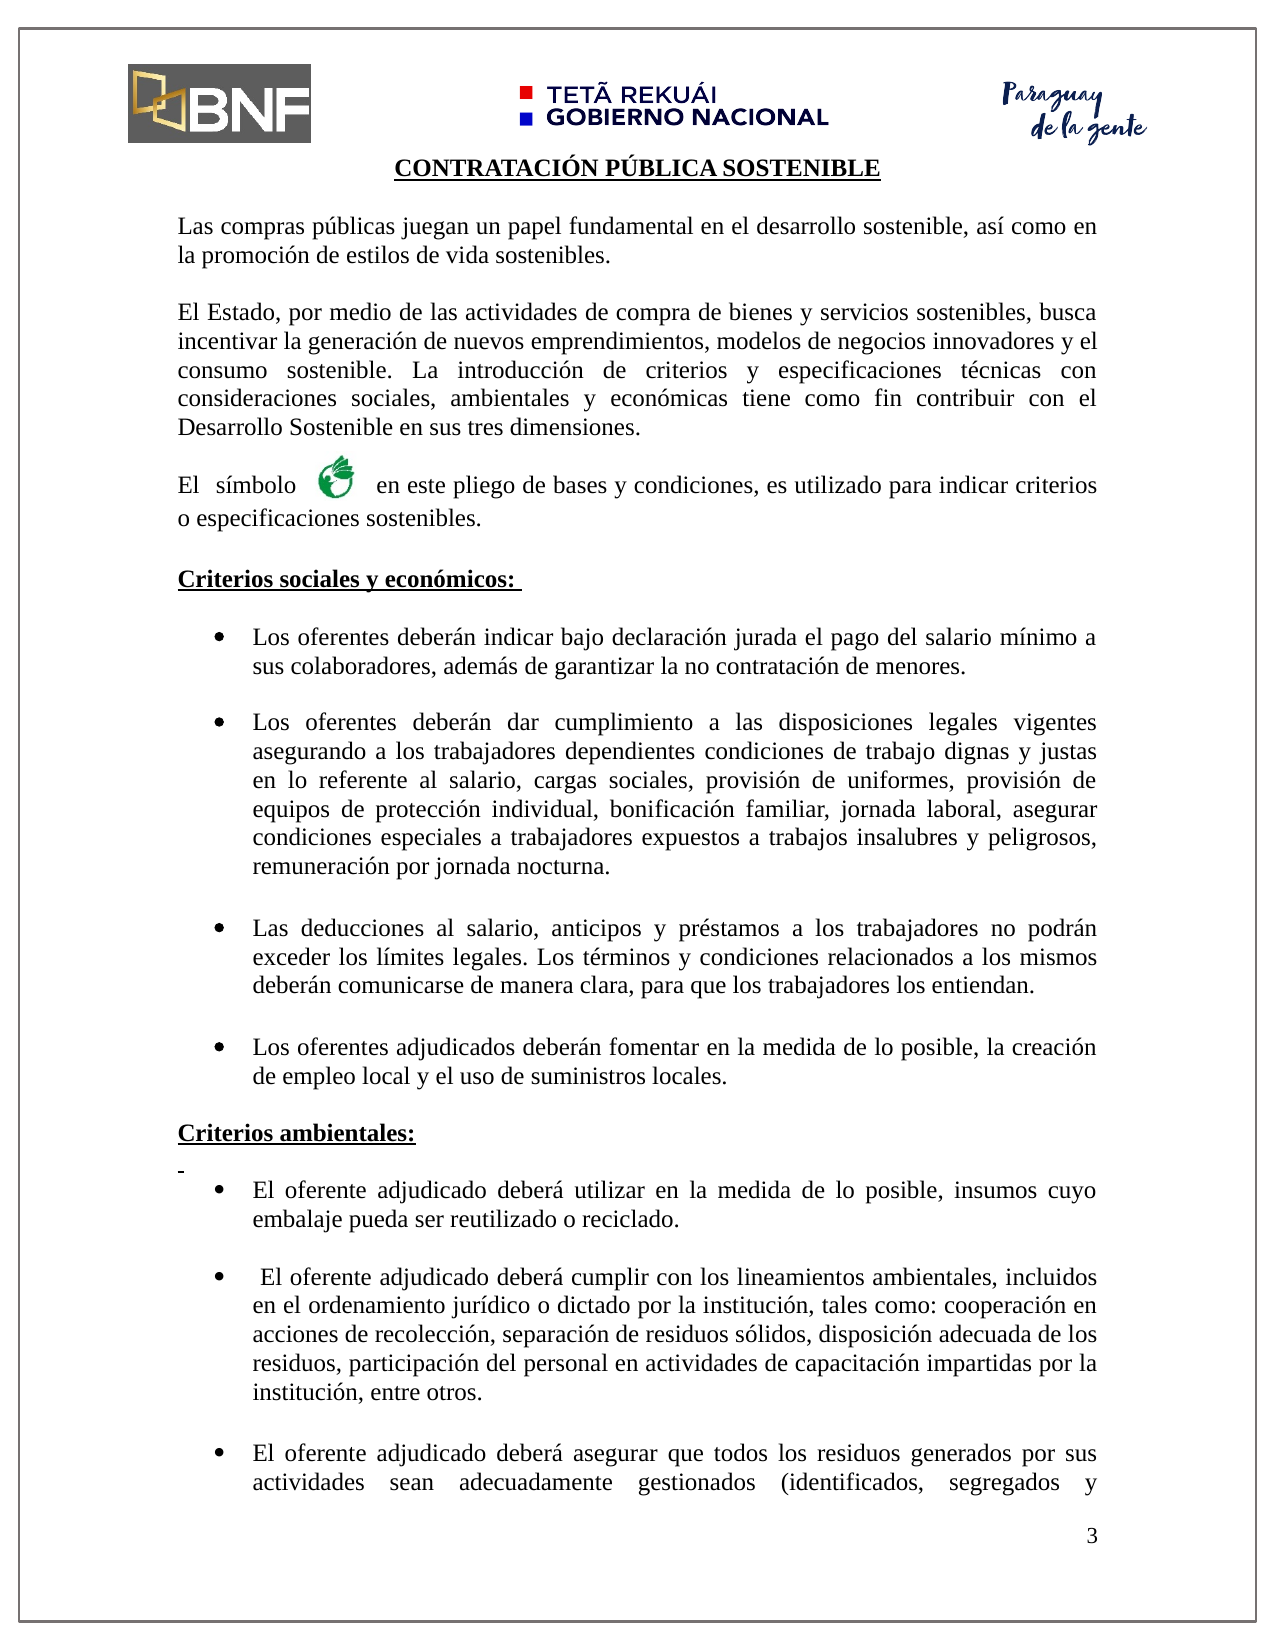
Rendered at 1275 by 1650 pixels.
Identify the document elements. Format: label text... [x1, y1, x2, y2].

text El símbolo en este pliego de bases y condiciones, es utilizado para indicar criterios o especificaciones sostenibles. [177, 470, 1098, 531]
picture [126, 64, 311, 142]
list Los oferentes deberán dar cumplimiento a las disposiciones legales vigentes asegurando a los trabajadores dependientes condiciones de trabajo dignas y justas en lo referente al salario, cargas sociales, provisión de uniformes, provisión de equipos de protección individual, bonificación familiar, jornada laboral, asegurar condiciones especiales a trabajadores expuestos a trabajos insalubres y peligrosos, remuneración por jornada nocturna. [215, 707, 1098, 880]
text Criterios ambientales: [177, 1118, 1098, 1147]
list Los oferentes adjudicados deberán fomentar en la medida de lo posible, la creación de empleo local y el uso de suministros locales. [215, 1032, 1098, 1090]
picture [502, 62, 841, 152]
picture [975, 75, 1159, 152]
list Las deducciones al salario, anticipos y préstamos a los trabajadores no podrán exceder los límites legales. Los términos y condiciones relacionados a los mismos deberán comunicarse de manera clara, para que los trabajadores los entiendan. [215, 913, 1098, 999]
list El oferente adjudicado deberá cumplir con los lineamientos ambientales, incluidos en el ordenamiento jurídico o dictado por la institución, tales como: cooperación en acciones de recolección, separación de residuos sólidos, disposición adecuada de los residuos, participación del personal en actividades de capacitación impartidas por la institución, entre otros. [215, 1262, 1098, 1405]
list El oferente adjudicado deberá utilizar en la medida de lo posible, insumos cuyo embalaje pueda ser reutilizado o reciclado. [215, 1175, 1098, 1233]
text El Estado, por medio de las actividades de compra de bienes y servicios sostenibles, busca incentivar la generación de nuevos emprendimientos, modelos de negocios innovadores y el consumo sostenible. La introducción de criterios y especificaciones técnicas con consideraciones sociales, ambientales y económicas tiene como fin contribuir con el Desarrollo Sostenible en sus tres dimensiones. [177, 297, 1098, 441]
picture [313, 451, 357, 499]
list Los oferentes deberán indicar bajo declaración jurada el pago del salario mínimo a sus colaboradores, además de garantizar la no contratación de menores. [215, 622, 1098, 679]
text Criterios sociales y económicos: [177, 564, 1098, 593]
text Las compras públicas juegan un papel fundamental en el desarrollo sostenible, así como en la promoción de estilos de vida sostenibles. [177, 211, 1098, 268]
text CONTRATACIÓN PÚBLICA SOSTENIBLE [177, 153, 1098, 182]
